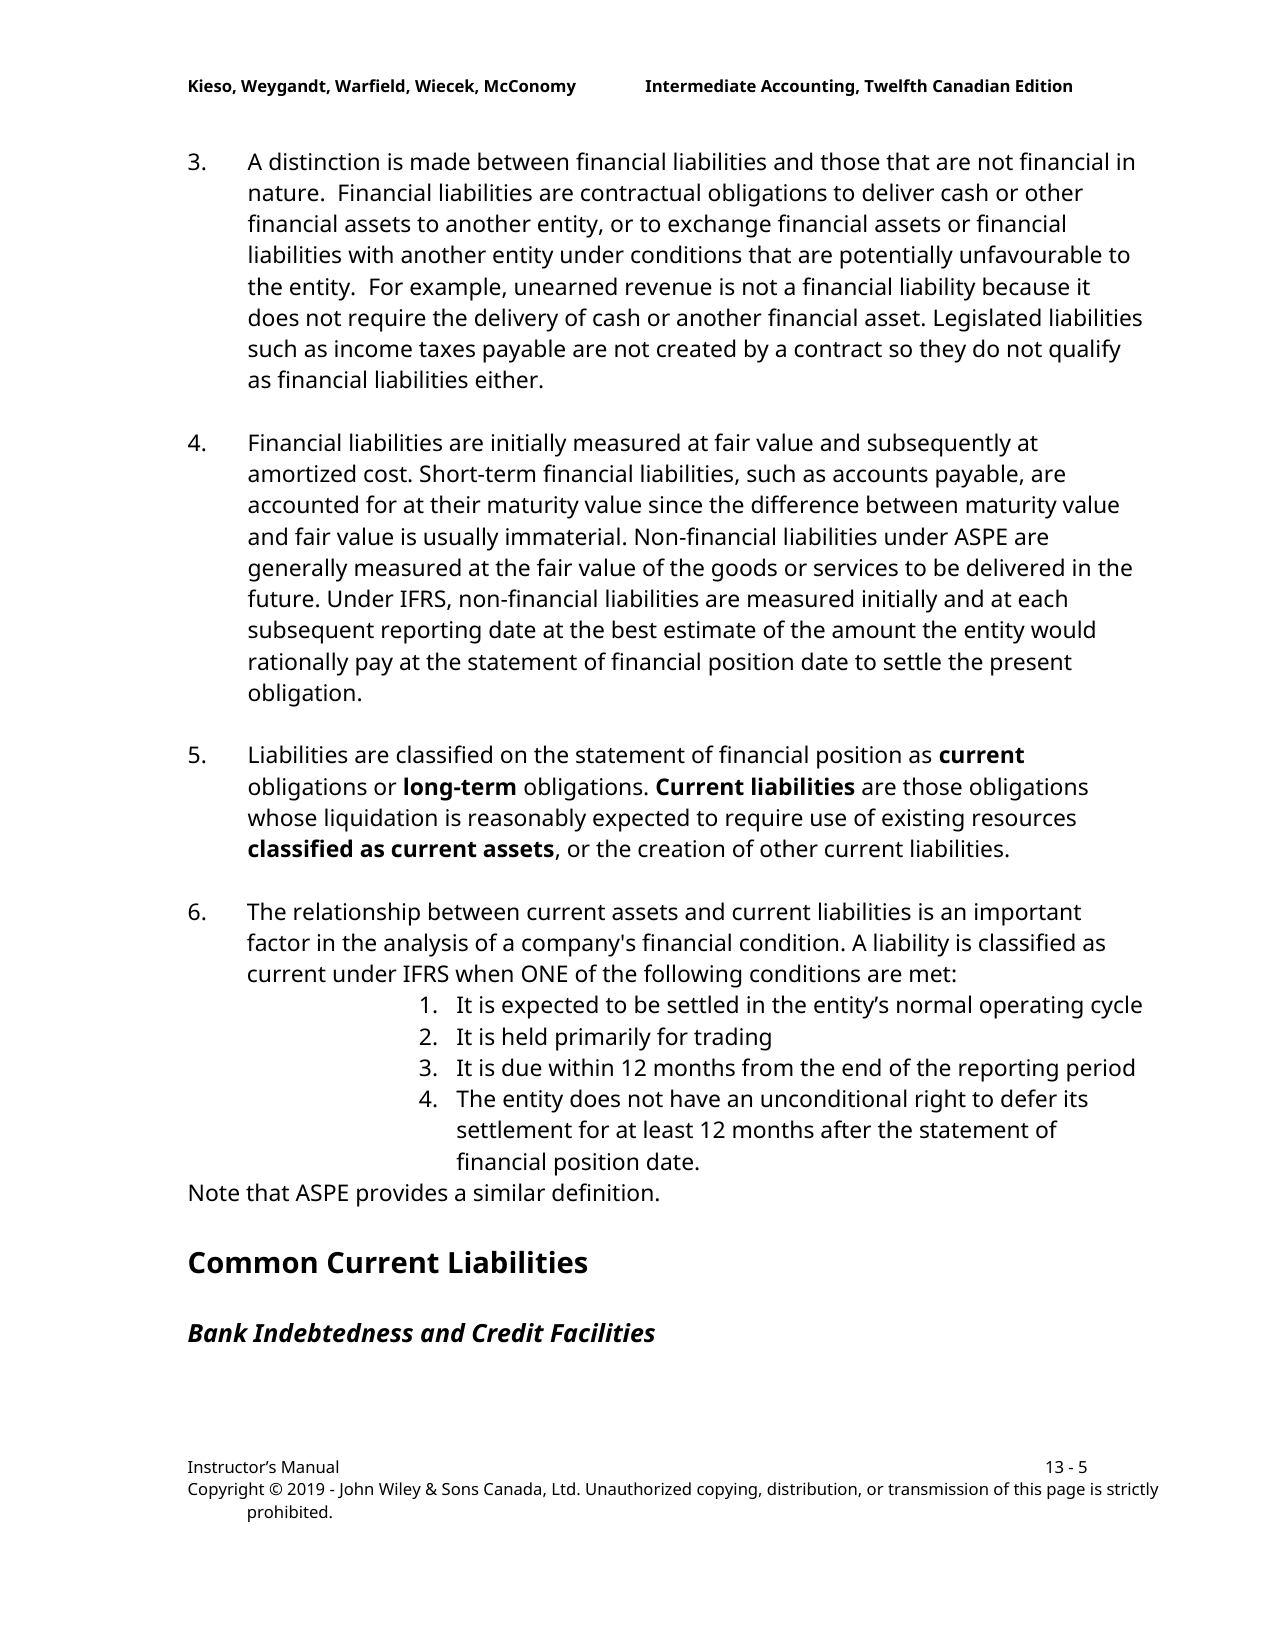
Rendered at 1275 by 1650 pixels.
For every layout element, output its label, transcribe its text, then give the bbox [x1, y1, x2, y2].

list It is held primarily for trading [419, 1021, 1144, 1052]
text 3. A distinction is made between financial liabilities and those that are not financial in nature. Financial liabilities are contractual obligations to deliver cash or other financial assets to another entity, or to exchange financial assets or financial liabilities with another entity under conditions that are potentially unfavourable to the entity. For example, unearned revenue is not a financial liability because it does not require the delivery of cash or another financial asset. Legislated liabilities such as income taxes payable are not created by a contract so they do not qualify as financial liabilities either. [187, 146, 1144, 396]
text 4. Financial liabilities are initially measured at fair value and subsequently at amortized cost. Short-term financial liabilities, such as accounts payable, are accounted for at their maturity value since the difference between maturity value and fair value is usually immaterial. Non-financial liabilities under ASPE are generally measured at the fair value of the goods or services to be delivered in the future. Under IFRS, non-financial liabilities are measured initially and at each subsequent reporting date at the best estimate of the amount the entity would rationally pay at the statement of financial position date to settle the present obligation. [187, 427, 1144, 708]
text 5. Liabilities are classified on the statement of financial position as current obligations or long-term obligations. Current liabilities are those obligations whose liquidation is reasonably expected to require use of existing resources classified as current assets, or the creation of other current liabilities. [187, 739, 1144, 864]
list The entity does not have an unconditional right to defer its settlement for at least 12 months after the statement of financial position date. [419, 1083, 1144, 1177]
list It is due within 12 months from the end of the reporting period [419, 1052, 1144, 1083]
subtitle Common Current Liabilities [187, 1242, 1144, 1282]
text 6. The relationship between current assets and current liabilities is an important factor in the analysis of a company's financial condition. A liability is classified as current under IFRS when ONE of the following conditions are met: [187, 896, 1144, 989]
subtitle Bank Indebtedness and Credit Facilities [187, 1316, 1144, 1350]
list It is expected to be settled in the entity’s normal operating cycle [419, 989, 1144, 1021]
text Note that ASPE provides a similar definition. [187, 1177, 1144, 1208]
